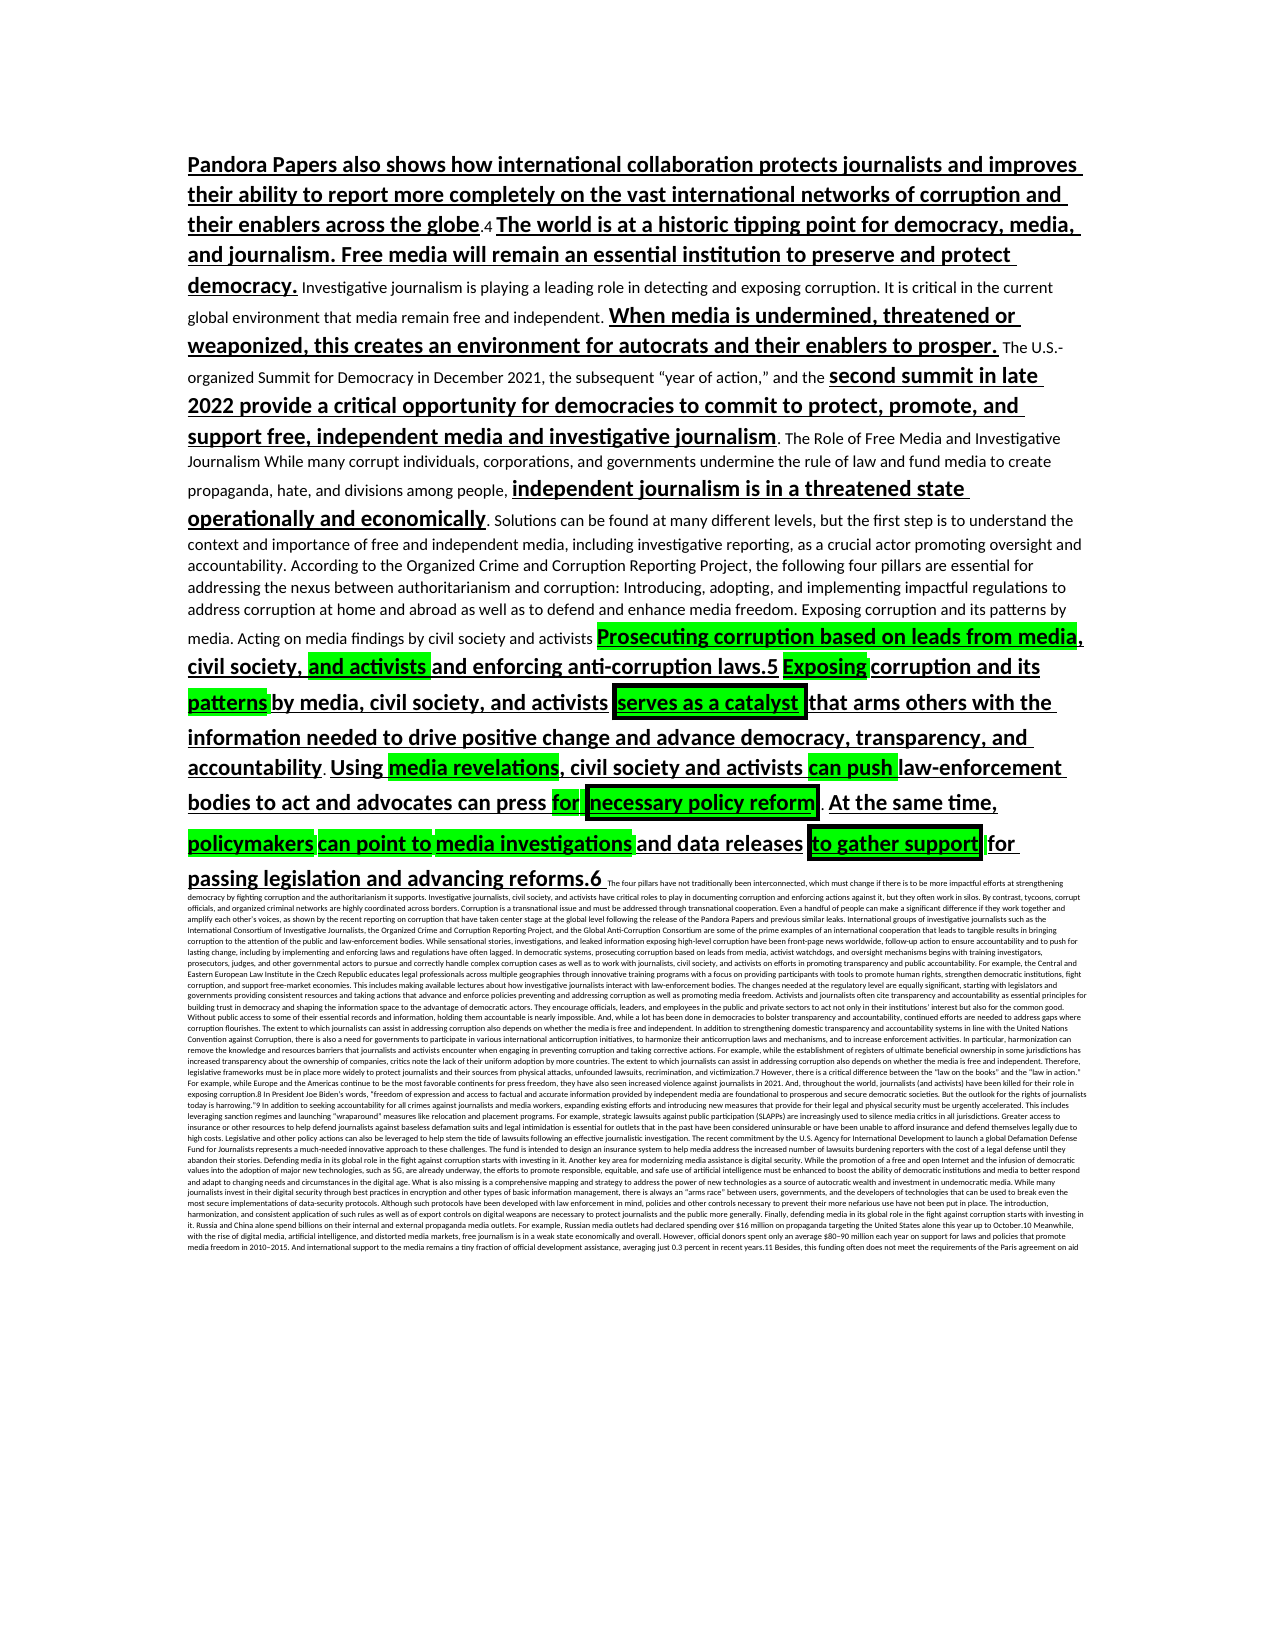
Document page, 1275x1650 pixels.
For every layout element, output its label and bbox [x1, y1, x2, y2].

text [187, 150, 1087, 1253]
